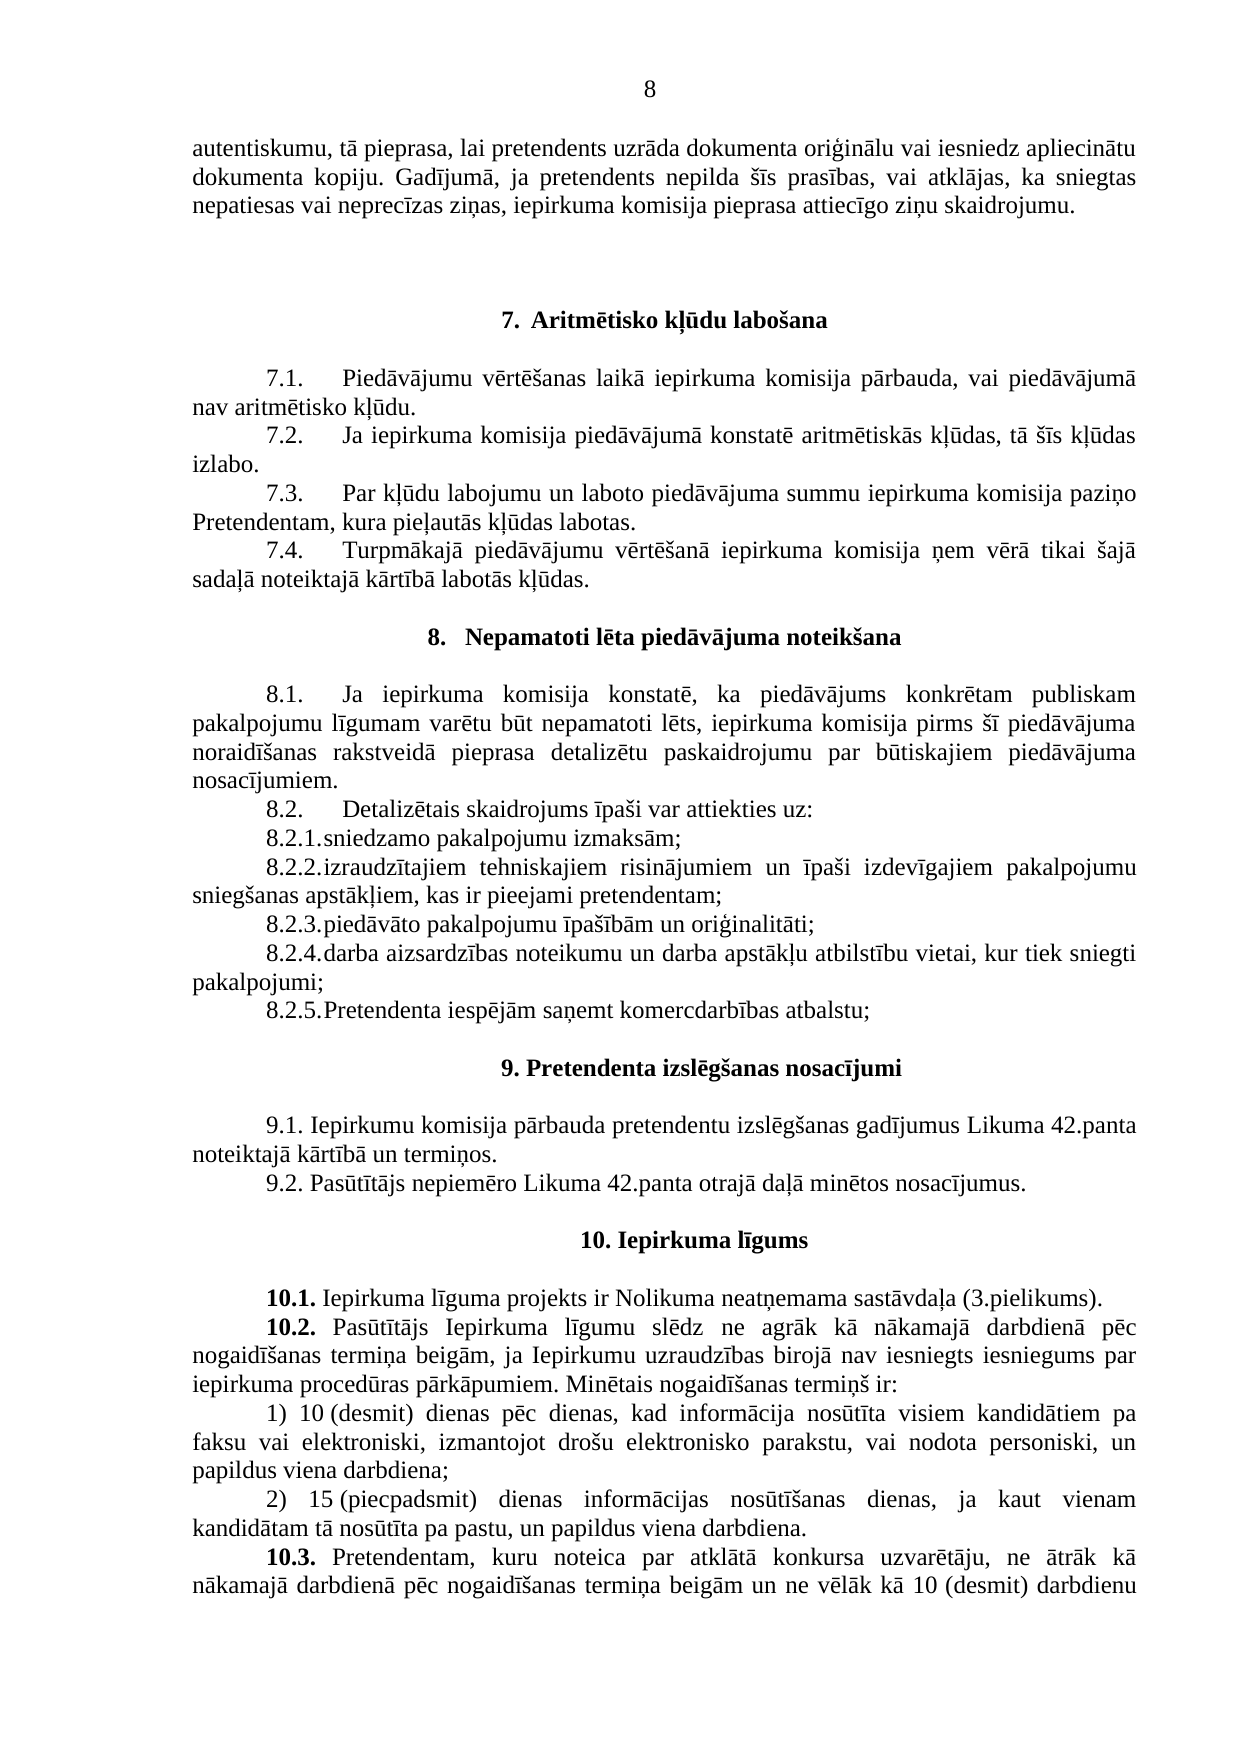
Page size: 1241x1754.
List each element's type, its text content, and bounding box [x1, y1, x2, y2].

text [192, 133, 1137, 219]
subtitle Ja iepirkuma komisija piedāvājumā konstatē aritmētiskās kļūdas, tā šīs kļūdas izlabo. [192, 420, 1137, 478]
subtitle Par kļūdu labojumu un laboto piedāvājuma summu iepirkuma komisija paziņo Pretendentam, kura pieļautās kļūdas labotas. [192, 478, 1137, 535]
subtitle Turpmākajā piedāvājumu vērtēšanā iepirkuma komisija ņem vērā tikai šajā sadaļā noteiktajā kārtībā labotās kļūdas. [192, 535, 1137, 593]
list piedāvāto pakalpojumu īpašībām un oriģinalitāti; [192, 909, 1137, 938]
text 9. Pretendenta izslēgšanas nosacījumi [192, 1053, 1137, 1082]
subtitle Ja iepirkuma komisija konstatē, ka piedāvājums konkrētam publiskam pakalpojumu līgumam varētu būt nepamatoti lēts, iepirkuma komisija pirms šī piedāvājuma noraidīšanas rakstveidā pieprasa detalizētu paskaidrojumu par būtiskajiem piedāvājuma nosacījumiem. [192, 679, 1137, 794]
list darba aizsardzības noteikumu un darba apstākļu atbilstību vietai, kur tiek sniegti pakalpojumi; [192, 938, 1137, 995]
list sniedzamo pakalpojumu izmaksām; [192, 823, 1137, 852]
list Pretendenta iespējām saņemt komercdarbības atbalstu; [192, 995, 1137, 1024]
list izraudzītajiem tehniskajiem risinājumiem un īpaši izdevīgajiem pakalpojumu sniegšanas apstākļiem, kas ir pieejami pretendentam; [192, 852, 1137, 909]
subtitle Piedāvājumu vērtēšanas laikā iepirkuma komisija pārbauda, vai piedāvājumā nav aritmētisko kļūdu. [192, 363, 1137, 420]
text 10.1. Iepirkuma līguma projekts ir Nolikuma neatņemama sastāvdaļa (3.pielikums). [192, 1283, 1137, 1312]
text 9.2. Pasūtītājs nepiemēro Likuma 42.panta otrajā daļā minētos nosacījumus. [192, 1168, 1137, 1197]
text 1) 10 (desmit) dienas pēc dienas, kad informācija nosūtīta visiem kandidātiem pa faksu vai elektroniski, izmantojot drošu elektronisko parakstu, vai nodota personiski, un papildus viena darbdiena; [192, 1398, 1137, 1484]
subtitle Nepamatoti lēta piedāvājuma noteikšana [192, 622, 1137, 650]
text 10.2. Pasūtītājs Iepirkuma līgumu slēdz ne agrāk kā nākamajā darbdienā pēc nogaidīšanas termiņa beigām, ja Iepirkumu uzraudzības birojā nav iesniegts iesniegums par iepirkuma procedūras pārkāpumiem. Minētais nogaidīšanas termiņš ir: [192, 1312, 1137, 1398]
subtitle Detalizētais skaidrojums īpaši var attiekties uz: [192, 794, 1137, 823]
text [192, 1542, 1137, 1599]
text 2) 15 (piecpadsmit) dienas informācijas nosūtīšanas dienas, ja kaut vienam kandidātam tā nosūtīta pa pastu, un papildus viena darbdiena. [192, 1484, 1137, 1542]
subtitle Aritmētisko kļūdu labošana [192, 305, 1137, 334]
text 9.1. Iepirkumu komisija pārbauda pretendentu izslēgšanas gadījumus Likuma 42.panta noteiktajā kārtībā un termiņos. [192, 1110, 1137, 1168]
text 10. Iepirkuma [192, 1225, 1137, 1254]
